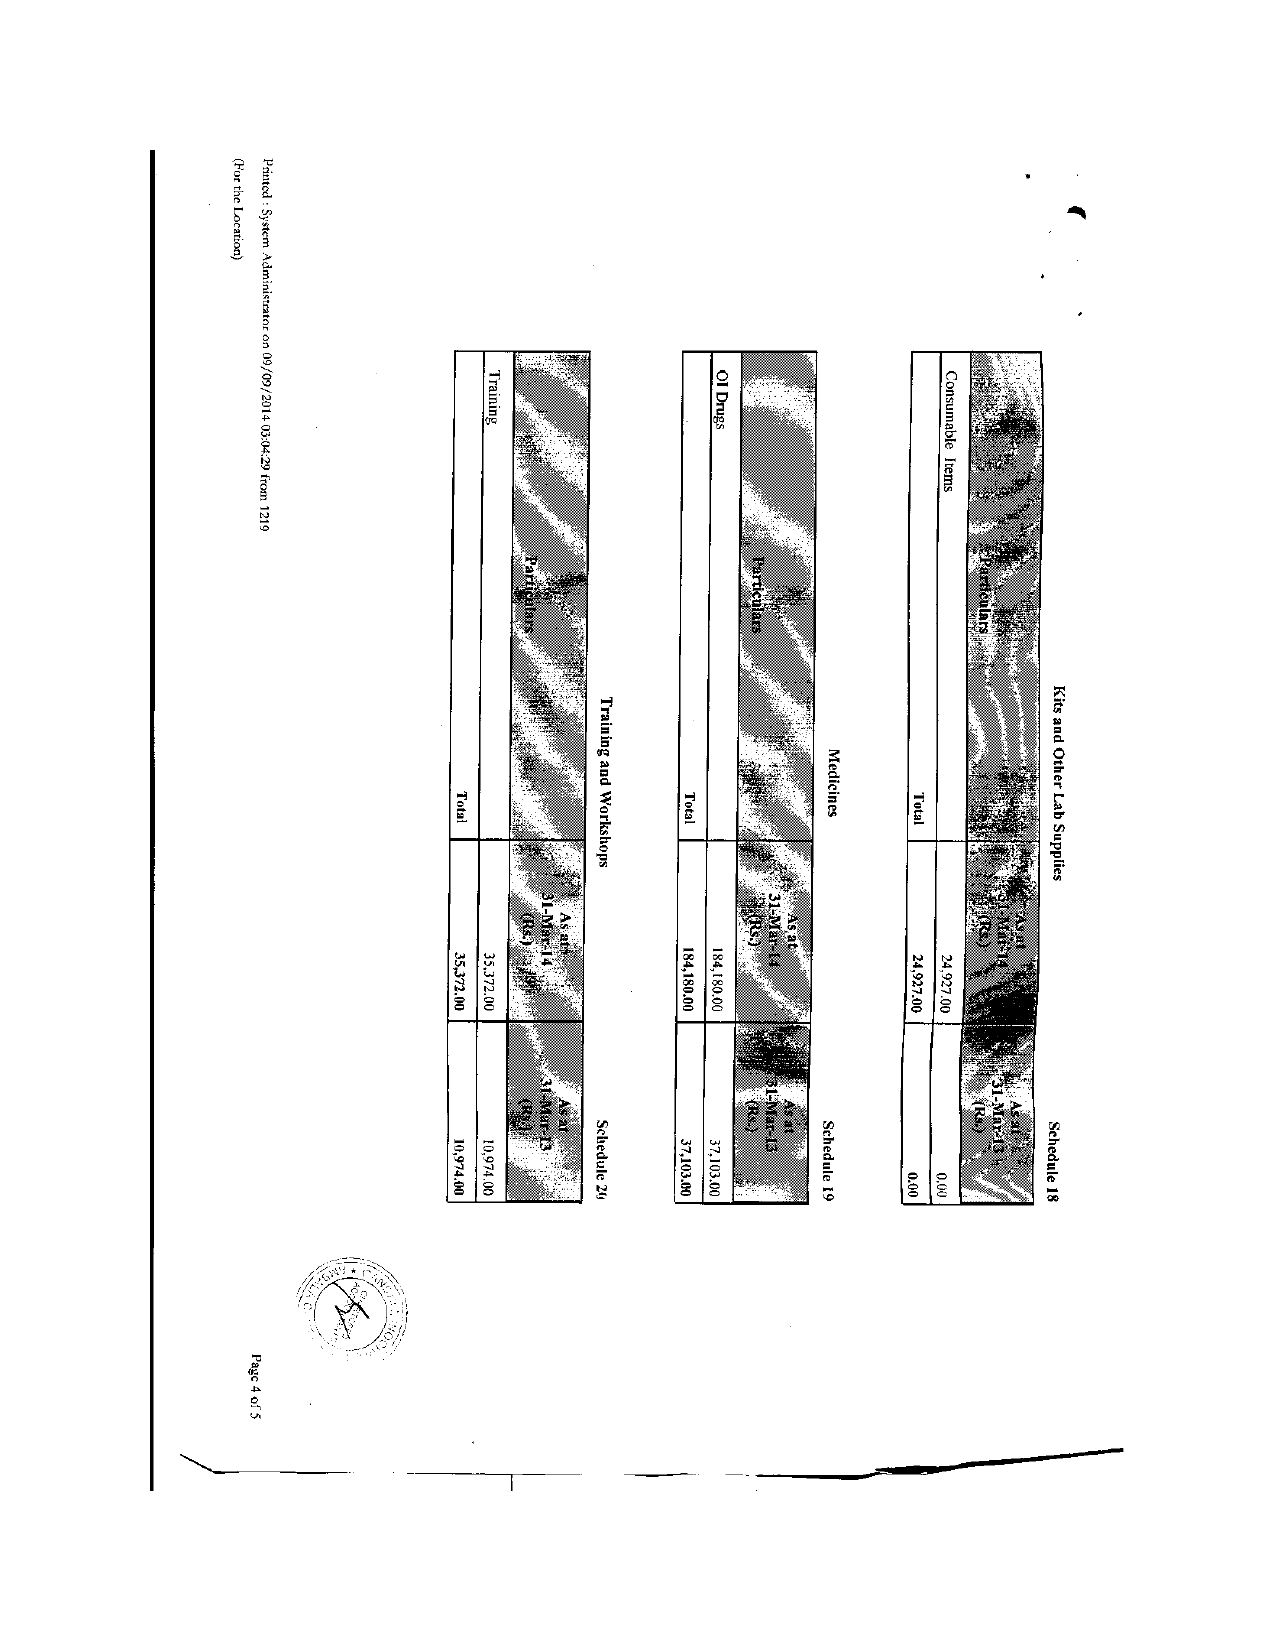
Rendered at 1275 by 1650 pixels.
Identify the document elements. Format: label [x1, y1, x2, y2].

picture [150, 150, 1124, 1491]
